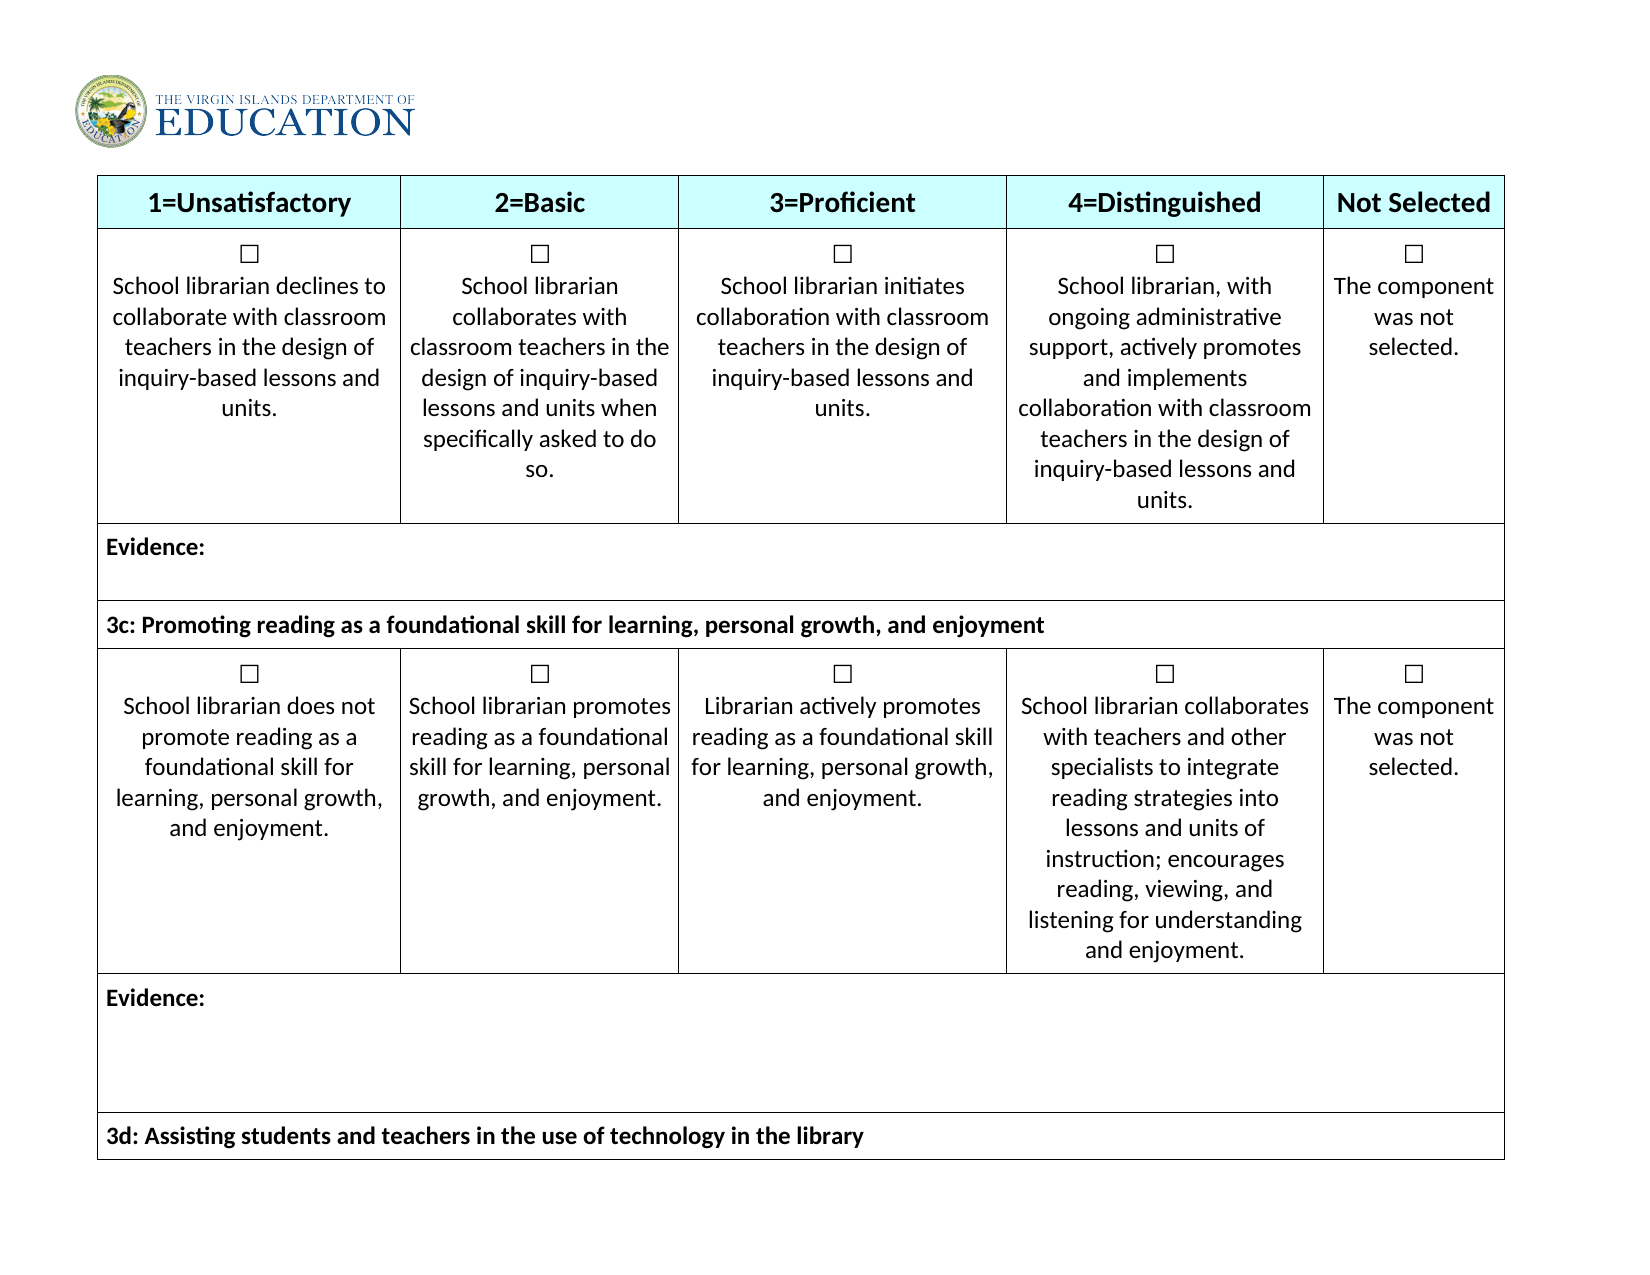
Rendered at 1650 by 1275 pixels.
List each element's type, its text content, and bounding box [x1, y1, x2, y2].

table_header 3=Proficient [679, 176, 1006, 228]
table_header Not Selected [1324, 176, 1504, 228]
table_cell School librarian collaborates with classroom teachers in the design of inquiry-based lessons and units when specifically asked to do so. [401, 229, 678, 522]
table_cell Evidence: [98, 974, 1504, 1112]
table_cell School librarian collaborates with teachers and other specialists to integrate reading strategies into lessons and units of instruction; encourages reading, viewing, and listening for understanding and enjoyment. [1007, 649, 1323, 973]
table_cell School librarian does not promote reading as a foundational skill for learning, personal growth, and enjoyment. [98, 649, 400, 973]
table_cell School librarian promotes reading as a foundational skill for learning, personal growth, and enjoyment. [401, 649, 678, 973]
table_cell School librarian declines to collaborate with classroom teachers in the design of inquiry-based lessons and units. [98, 229, 400, 522]
picture [75, 75, 419, 148]
table_cell Librarian actively promotes reading as a foundational skill for learning, personal growth, and enjoyment. [679, 649, 1006, 973]
table_cell School librarian initiates collaboration with classroom teachers in the design of inquiry-based lessons and units. [679, 229, 1006, 522]
table_cell 3d: Assisting students and teachers in the use of technology in the library [98, 1113, 1504, 1159]
table_header 4=Distinguished [1007, 176, 1323, 228]
table_cell The component was not selected. [1324, 229, 1504, 522]
table_cell School librarian, with ongoing administrative support, actively promotes and implements collaboration with classroom teachers in the design of inquiry-based lessons and units. [1007, 229, 1323, 522]
table_cell The component was not selected. [1324, 649, 1504, 973]
table_header 1=Unsatisfactory [98, 176, 400, 228]
table_cell Evidence: [98, 524, 1504, 600]
table_header 2=Basic [401, 176, 678, 228]
table_cell 3c: Promoting reading as a foundational skill for learning, personal growth, and enjoyment [98, 601, 1504, 647]
